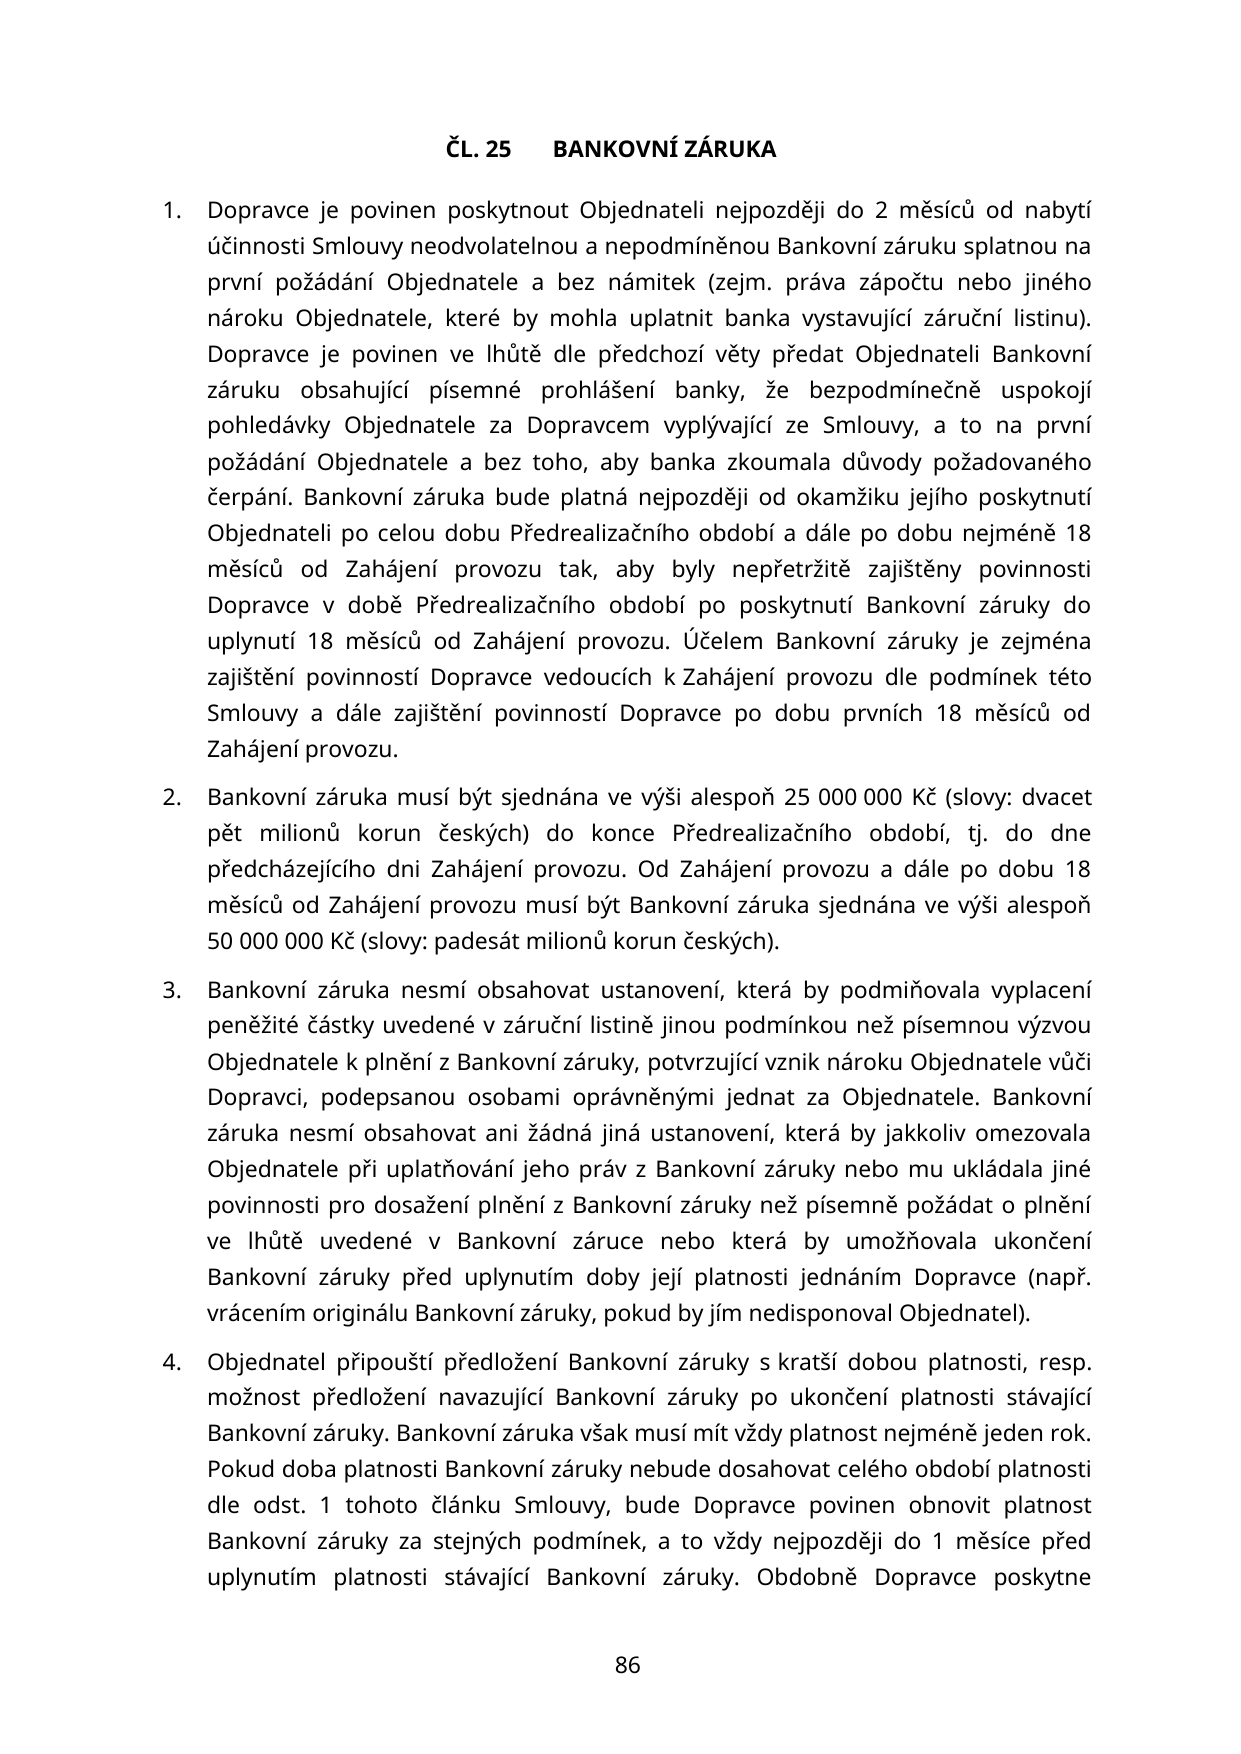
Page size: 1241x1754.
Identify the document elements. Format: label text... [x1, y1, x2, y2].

list Bankovní záruka nesmí obsahovat ustanovení, která by podmiňovala vyplacení peněžité částky uvedené v záruční listině jinou podmínkou než písemnou výzvou Objednatele k plnění z Bankovní záruky, potvrzující vznik nároku Objednatele vůči Dopravci, podepsanou osobami oprávněnými jednat za Objednatele. Bankovní záruka nesmí obsahovat ani žádná jiná ustanovení, která by jakkoliv omezovala Objednatele při uplatňování jeho práv z Bankovní záruky nebo mu ukládala jiné povinnosti pro dosažení plnění z Bankovní záruky než písemně požádat o plnění ve lhůtě uvedené v Bankovní záruce nebo která by umožňovala ukončení Bankovní záruky před uplynutím doby její platnosti jednáním Dopravce (např. vrácením originálu Bankovní záruky, pokud by jím nedisponoval Objednatel). [162, 973, 1093, 1328]
list Dopravce je povinen poskytnout Objednateli nejpozději do 2 měsíců od nabytí účinnosti Smlouvy neodvolatelnou a nepodmíněnou Bankovní záruku splatnou na první požádání Objednatele a bez námitek (zejm. práva zápočtu nebo jiného nároku Objednatele, které by mohla uplatnit banka vystavující záruční listinu). Dopravce je povinen ve lhůtě dle předchozí věty předat Objednateli Bankovní záruku obsahující písemné prohlášení banky, že bezpodmínečně uspokojí pohledávky Objednatele za Dopravcem vyplývající ze Smlouvy, a to na první požádání Objednatele a bez toho, aby banka zkoumala důvody požadovaného čerpání. Bankovní záruka bude platná nejpozději od okamžiku jejího poskytnutí Objednateli po celou dobu Předrealizačního období a dále po dobu nejméně 18 měsíců od Zahájení provozu tak, aby byly nepřetržitě zajištěny povinnosti Dopravce v době Předrealizačního období po poskytnutí Bankovní záruky do uplynutí 18 měsíců od Zahájení provozu. Účelem Bankovní záruky je zejména zajištění povinností Dopravce vedoucích k Zahájení provozu dle podmínek této Smlouvy a dále zajištění povinností Dopravce po dobu prvních 18 měsíců od Zahájení provozu. [162, 194, 1093, 764]
subtitle BANKOVNÍ ZÁRUKA [162, 133, 1093, 164]
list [162, 1345, 1093, 1592]
list Bankovní záruka musí být sjednána ve výši alespoň 25 000 000 Kč (slovy: dvacet pět milionů korun českých) do konce Předrealizačního období, tj. do dne předcházejícího dni Zahájení provozu. Od Zahájení provozu a dále po dobu 18 měsíců od Zahájení provozu musí být Bankovní záruka sjednána ve výši alespoň 50 000 000 Kč (slovy: padesát milionů korun českých). [162, 781, 1093, 956]
